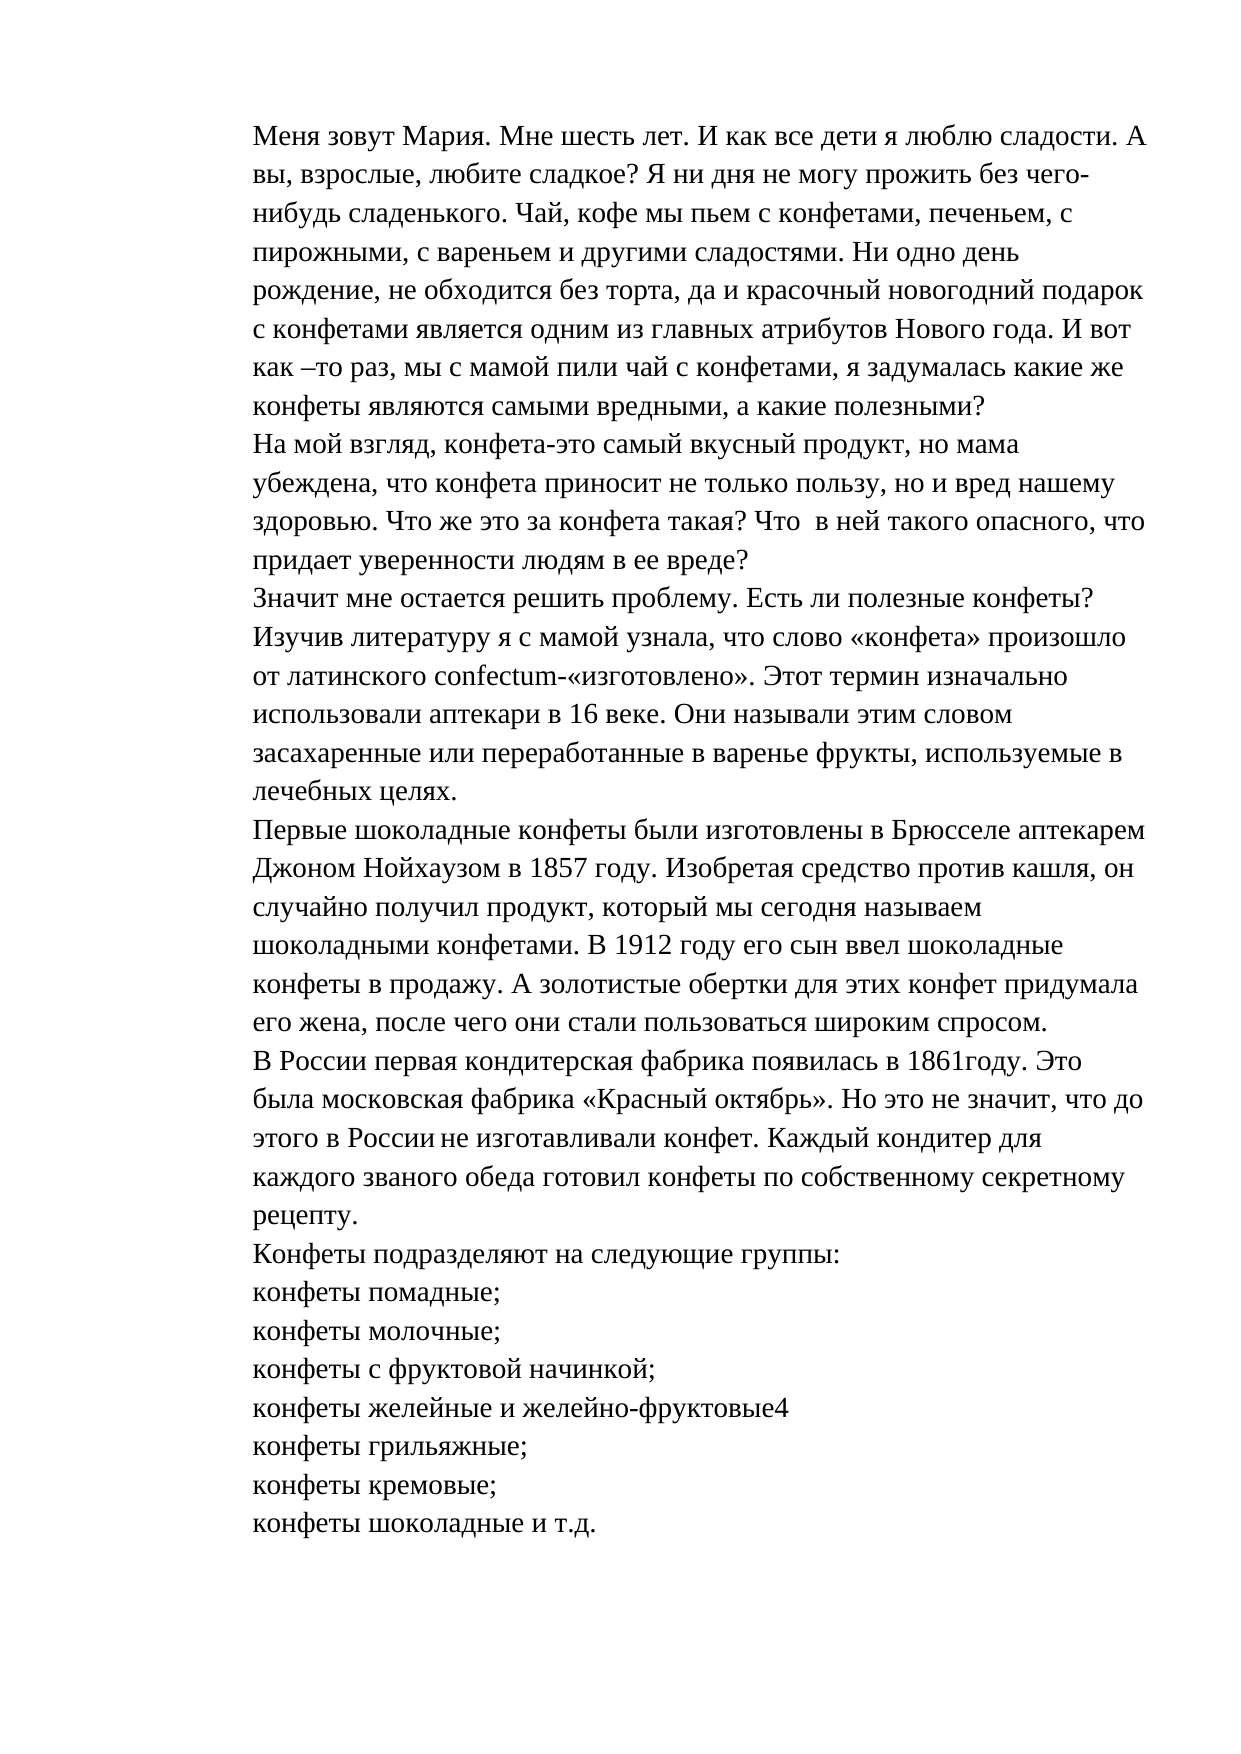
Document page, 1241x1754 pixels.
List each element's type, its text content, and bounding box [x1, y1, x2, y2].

list В России первая кондитерская фабрика появилась в 1861году. Это была московская фабрика «Красный октябрь». Но это не значит, что до этого в России не изготавливали конфет. Каждый кондитер для каждого званого обеда готовил конфеты по собственному секретному рецепту. [252, 1043, 1152, 1231]
list конфеты кремовые; [252, 1467, 1152, 1501]
list конфеты грильяжные; [252, 1428, 1152, 1462]
list Изучив литературу я с мамой узнала, что слово «конфета» произошло от латинского confectum-«изготовлено». Этот термин изначально использовали аптекари в 16 веке. Они называли этим словом засахаренные или переработанные в варенье фрукты, используемые в лечебных целях. [252, 619, 1152, 807]
list конфеты с фруктовой начинкой; [252, 1351, 1152, 1385]
list На мой взгляд, конфета-это самый вкусный продукт, но мама убеждена, что конфета приносит не только пользу, но и вред нашему здоровью. Что же это за конфета такая? Что в ней такого опасного, что придает уверенности людям в ее вреде? [252, 426, 1152, 576]
list Меня зовут Мария. Мне шесть лет. И как все дети я люблю сладости. А вы, взрослые, любите сладкое? Я ни дня не могу прожить без чего-нибудь сладенького. Чай, кофе мы пьем с конфетами, печеньем, с пирожными, с вареньем и другими сладостями. Ни одно день рождение, не обходится без торта, да и красочный новогодний подарок с конфетами является одним из главных атрибутов Нового года. И вот как –то раз, мы с мамой пили чай с конфетами, я задумалась какие же конфеты являются самыми вредными, а какие полезными? [252, 118, 1152, 421]
list конфеты шоколадные и т.д. [252, 1506, 1152, 1539]
list Конфеты подразделяют на следующие группы: [252, 1236, 1152, 1269]
list конфеты молочные; [252, 1313, 1152, 1346]
list Первые шоколадные конфеты были изготовлены в Брюсселе аптекарем Джоном Нойхаузом в 1857 году. Изобретая средство против кашля, он случайно получил продукт, который мы сегодня называем шоколадными конфетами. В 1912 году его сын ввел шоколадные конфеты в продажу. А золотистые обертки для этих конфет придумала его жена, после чего они стали пользоваться широким спросом. [252, 812, 1152, 1038]
list конфеты желейные и желейно-фруктовые4 [252, 1390, 1152, 1423]
list Значит мне остается решить проблему. Есть ли полезные конфеты? [252, 581, 1152, 614]
list конфеты помадные; [252, 1274, 1152, 1308]
